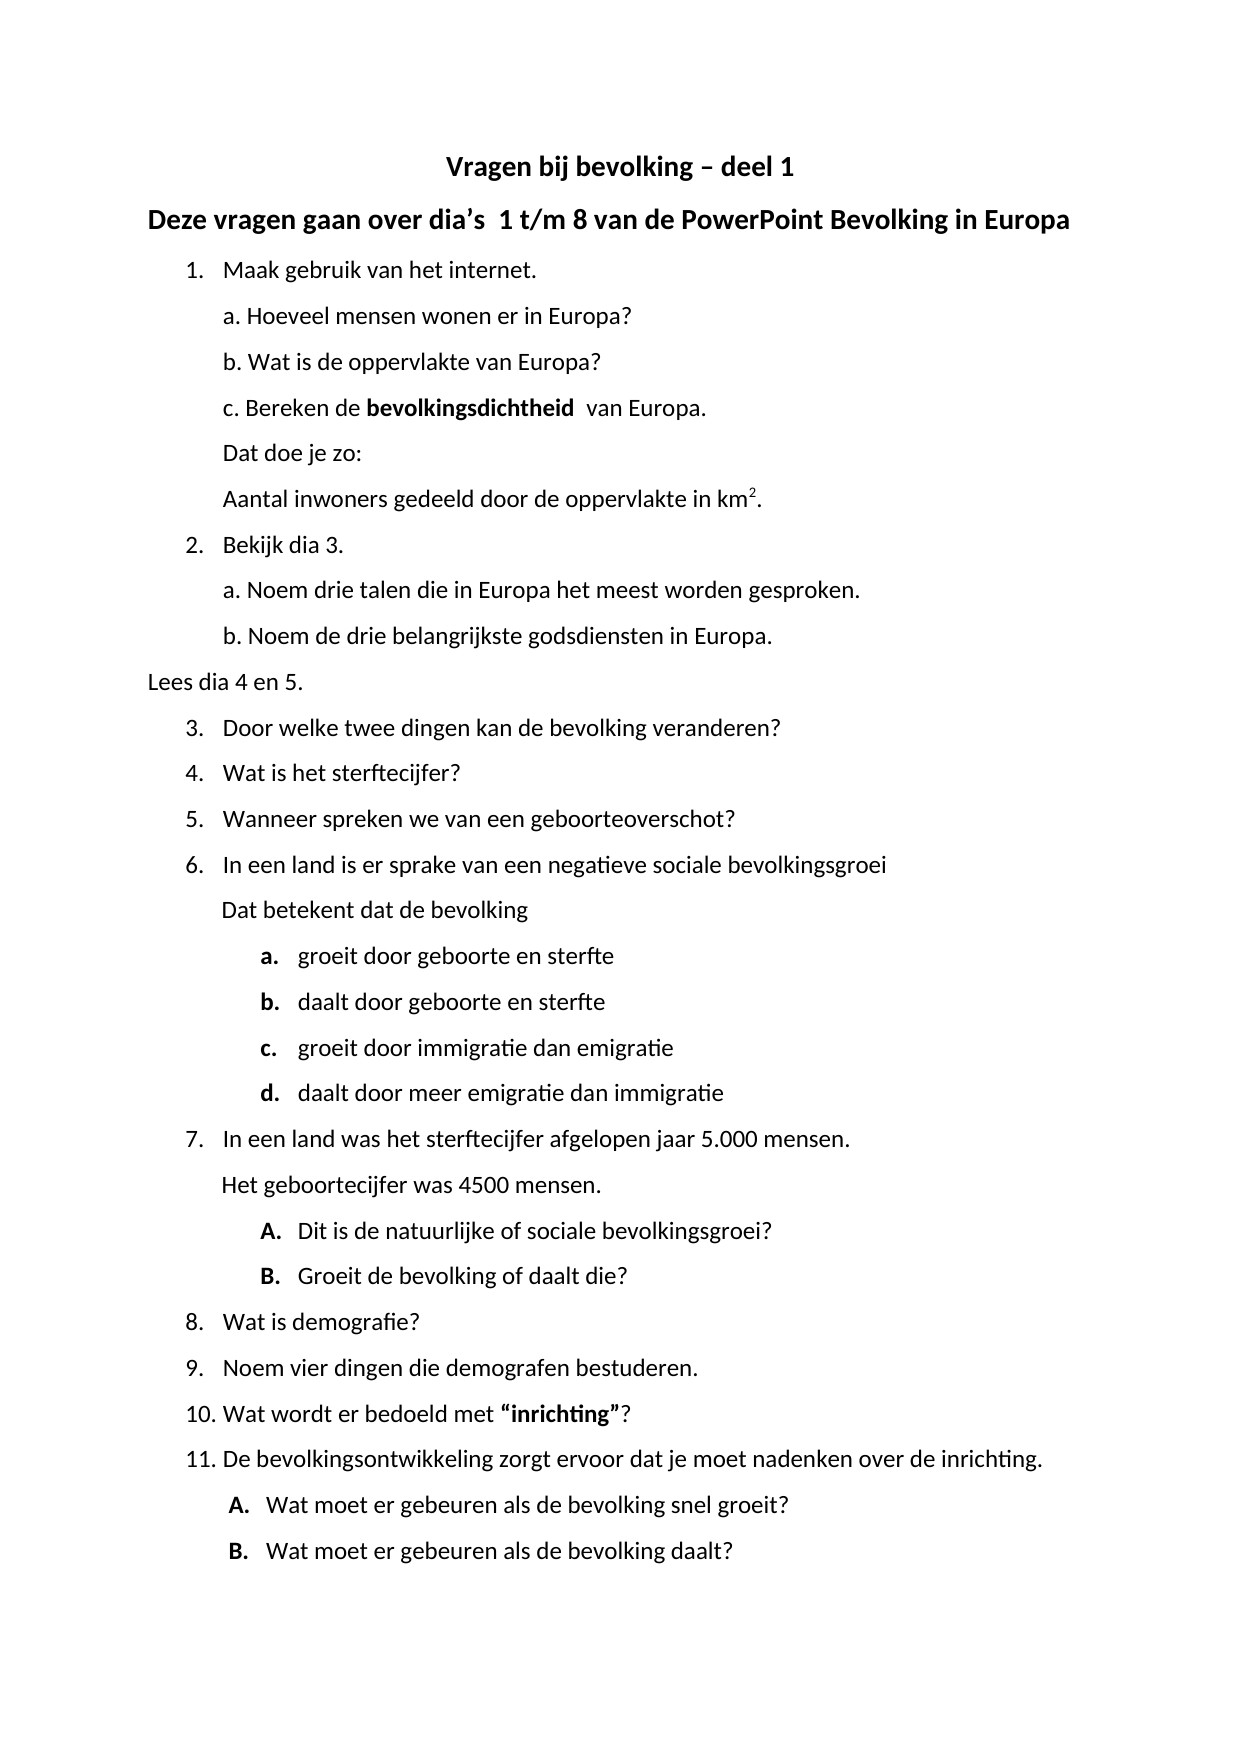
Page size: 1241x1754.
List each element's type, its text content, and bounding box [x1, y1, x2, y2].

list Wat moet er gebeuren als de bevolking snel groeit? [228, 1489, 1093, 1520]
text b. Noem de drie belangrijkste godsdiensten in Europa. [223, 620, 1093, 651]
text c. Bereken de bevolkingsdichtheid van Europa. [223, 392, 1093, 422]
list Wat moet er gebeuren als de bevolking daalt? [228, 1535, 1093, 1565]
list Noem vier dingen die demografen bestuderen. [185, 1352, 1093, 1382]
list groeit door geboorte en sterfte [260, 940, 1093, 971]
text Aantal inwoners gedeeld door de oppervlakte in km2. [223, 483, 1093, 514]
text Het geboortecijfer was 4500 mensen. [148, 1169, 1093, 1199]
list Wat is demografie? [185, 1306, 1093, 1337]
text Dat betekent dat de bevolking [148, 895, 1093, 925]
list Door welke twee dingen kan de bevolking veranderen? [185, 712, 1093, 742]
text a. Hoeveel mensen wonen er in Europa? [223, 300, 1093, 331]
text Vragen bij bevolking – deel 1 [148, 148, 1093, 183]
list groeit door immigratie dan emigratie [260, 1032, 1093, 1062]
list Maak gebruik van het internet. [185, 254, 1093, 285]
text Lees dia 4 en 5. [148, 666, 1093, 697]
list In een land is er sprake van een negatieve sociale bevolkingsgroei [185, 849, 1093, 879]
list Wat is het sterftecijfer? [185, 757, 1093, 788]
list Groeit de bevolking of daalt die? [260, 1261, 1093, 1291]
text b. Wat is de oppervlakte van Europa? [223, 346, 1093, 376]
list daalt door meer emigratie dan immigratie [260, 1078, 1093, 1108]
list Wat wordt er bedoeld met “inrichting”? [185, 1398, 1093, 1428]
text Dat doe je zo: [223, 437, 1093, 468]
list Wanneer spreken we van een geboorteoverschot? [185, 803, 1093, 834]
text Deze vragen gaan over dia’s 1 t/m 8 van de PowerPoint Bevolking in Europa [148, 201, 1093, 237]
list De bevolkingsontwikkeling zorgt ervoor dat je moet nadenken over de inrichting. [185, 1443, 1093, 1474]
text a. Noem drie talen die in Europa het meest worden gesproken. [223, 574, 1093, 605]
list Bekijk dia 3. [185, 529, 1093, 559]
list In een land was het sterftecijfer afgelopen jaar 5.000 mensen. [185, 1123, 1093, 1154]
list Dit is de natuurlijke of sociale bevolkingsgroei? [260, 1215, 1093, 1245]
list daalt door geboorte en sterfte [260, 986, 1093, 1017]
